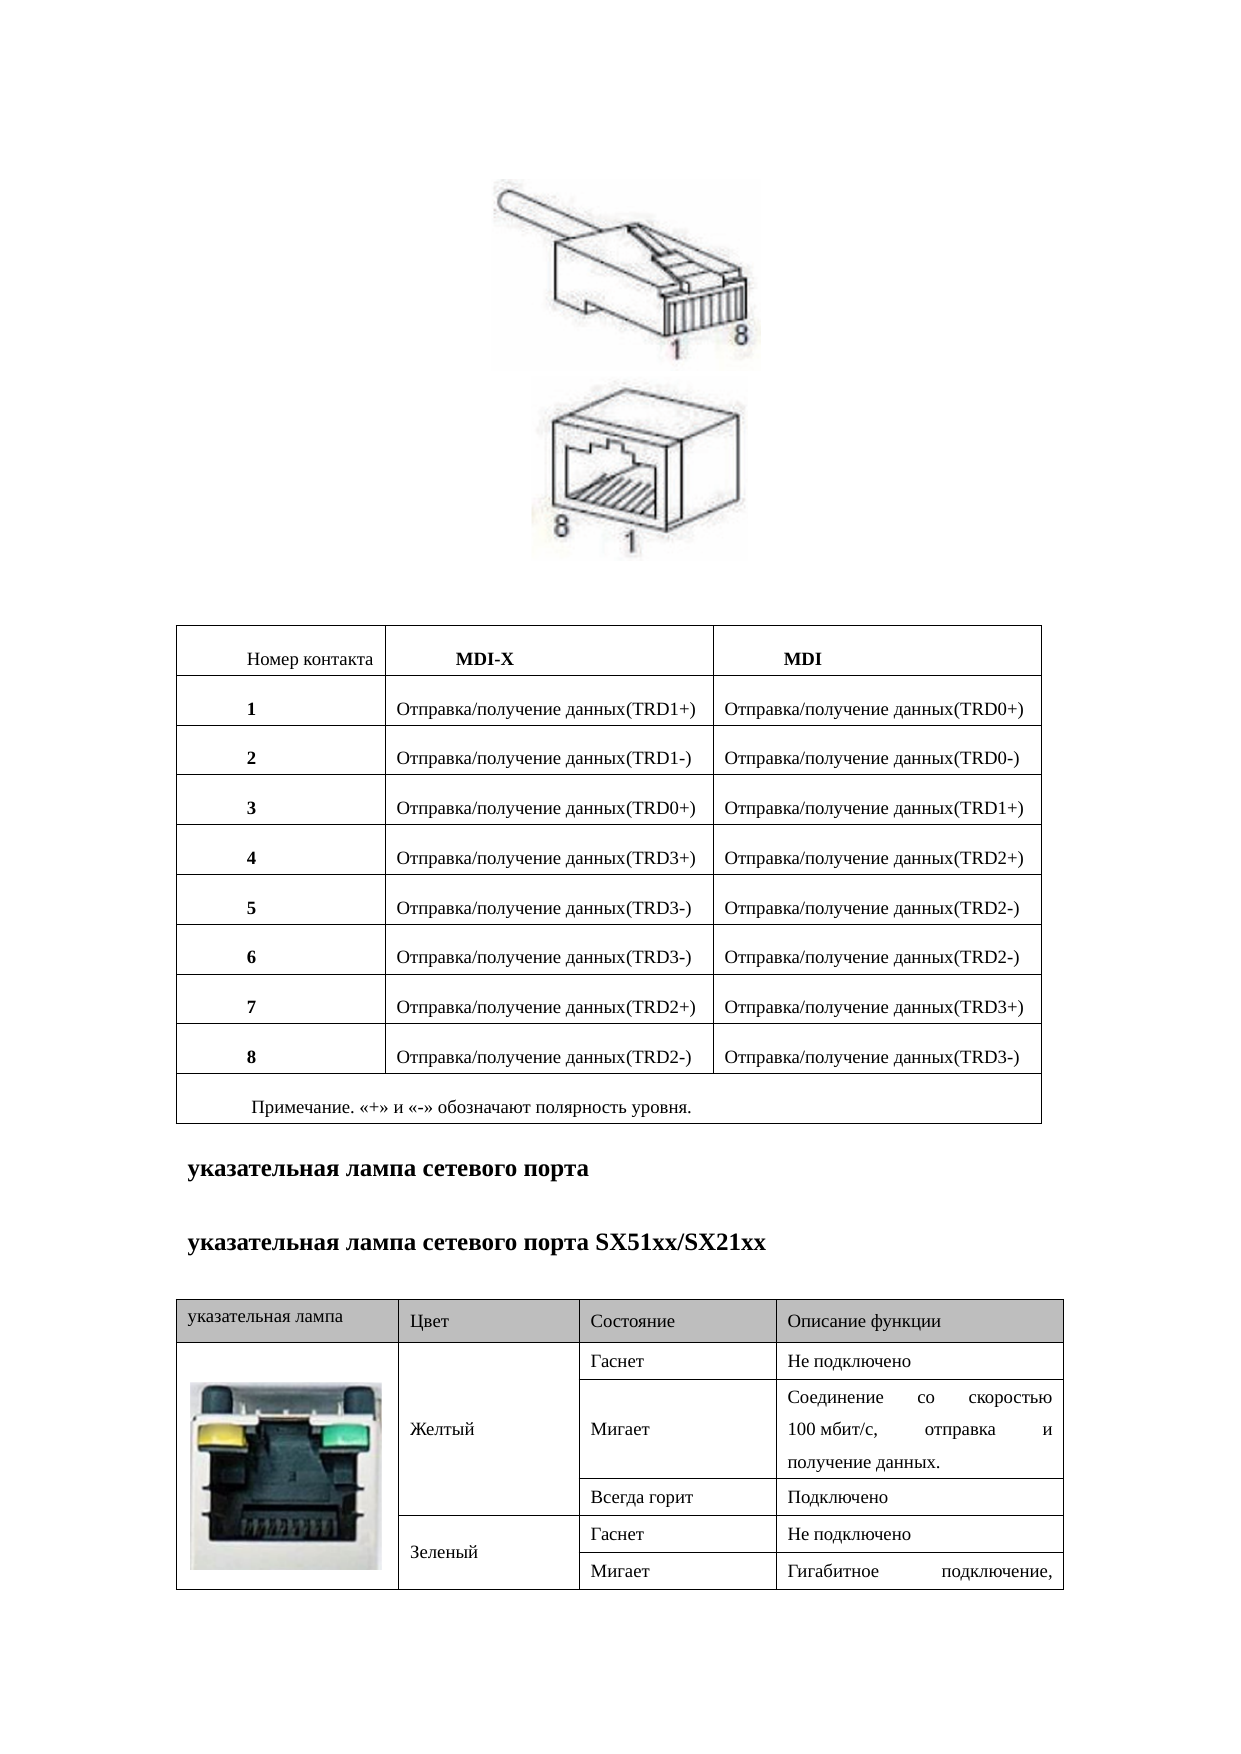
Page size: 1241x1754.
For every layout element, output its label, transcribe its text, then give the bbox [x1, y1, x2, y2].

table_header MDI [714, 626, 1041, 675]
table_cell Примечание. «+» и «-» обозначают полярность уровня. [177, 1074, 1041, 1123]
table_header Состояние [580, 1300, 776, 1342]
table_cell Соединение со скоростью 100 мбит/с, отправка и получение данных. [777, 1380, 1063, 1478]
table_cell Отправка/получение данных(TRD0-) [714, 726, 1041, 774]
text указательная лампа сетевого порта [187, 1151, 1053, 1183]
table_cell Отправка/получение данных(TRD2-) [714, 875, 1041, 924]
table_cell Отправка/получение данных(TRD1+) [714, 775, 1041, 824]
table_cell 6 [177, 925, 385, 973]
table_cell Отправка/получение данных(TRD1-) [386, 726, 713, 774]
table_cell Подключено [777, 1479, 1063, 1515]
text указательная лампа сетевого порта SX51xx/SX21xx [187, 1225, 1053, 1257]
table_cell Отправка/получение данных(TRD0+) [714, 676, 1041, 724]
table_header Описание функции [777, 1300, 1063, 1342]
table_cell Отправка/получение данных(TRD2-) [714, 925, 1041, 973]
table_header Цвет [399, 1300, 579, 1342]
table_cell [777, 1553, 1063, 1589]
table_cell [177, 1343, 398, 1589]
table_cell 1 [177, 676, 385, 724]
table_cell Гаснет [580, 1343, 776, 1379]
table_header MDI-X [386, 626, 713, 675]
table_cell 5 [177, 875, 385, 924]
picture [187, 1375, 387, 1570]
table_cell 7 [177, 975, 385, 1023]
table_cell Отправка/получение данных(TRD3+) [714, 975, 1041, 1023]
table_cell Отправка/получение данных(TRD3+) [386, 825, 713, 874]
table_cell Мигает [580, 1553, 776, 1589]
picture [471, 162, 772, 568]
table_cell Отправка/получение данных(TRD1+) [386, 676, 713, 724]
table_header указательная лампа [177, 1300, 398, 1342]
table_cell 2 [177, 726, 385, 774]
table_cell Зеленый [399, 1516, 579, 1589]
table_cell Не подключено [777, 1343, 1063, 1379]
table_cell Отправка/получение данных(TRD3-) [386, 875, 713, 924]
table_cell 8 [177, 1024, 385, 1073]
table_cell Отправка/получение данных(TRD2-) [386, 1024, 713, 1073]
table_cell Отправка/получение данных(TRD3-) [386, 925, 713, 973]
table_header Номер контакта [177, 626, 385, 675]
table_cell Отправка/получение данных(TRD3-) [714, 1024, 1041, 1073]
table_cell Не подключено [777, 1516, 1063, 1552]
table_cell Желтый [399, 1343, 579, 1515]
table_cell Мигает [580, 1380, 776, 1478]
table_cell Гаснет [580, 1516, 776, 1552]
table_cell 3 [177, 775, 385, 824]
table_cell 4 [177, 825, 385, 874]
table_cell Отправка/получение данных(TRD2+) [386, 975, 713, 1023]
table_cell Всегда горит [580, 1479, 776, 1515]
table_cell Отправка/получение данных(TRD2+) [714, 825, 1041, 874]
table_cell Отправка/получение данных(TRD0+) [386, 775, 713, 824]
